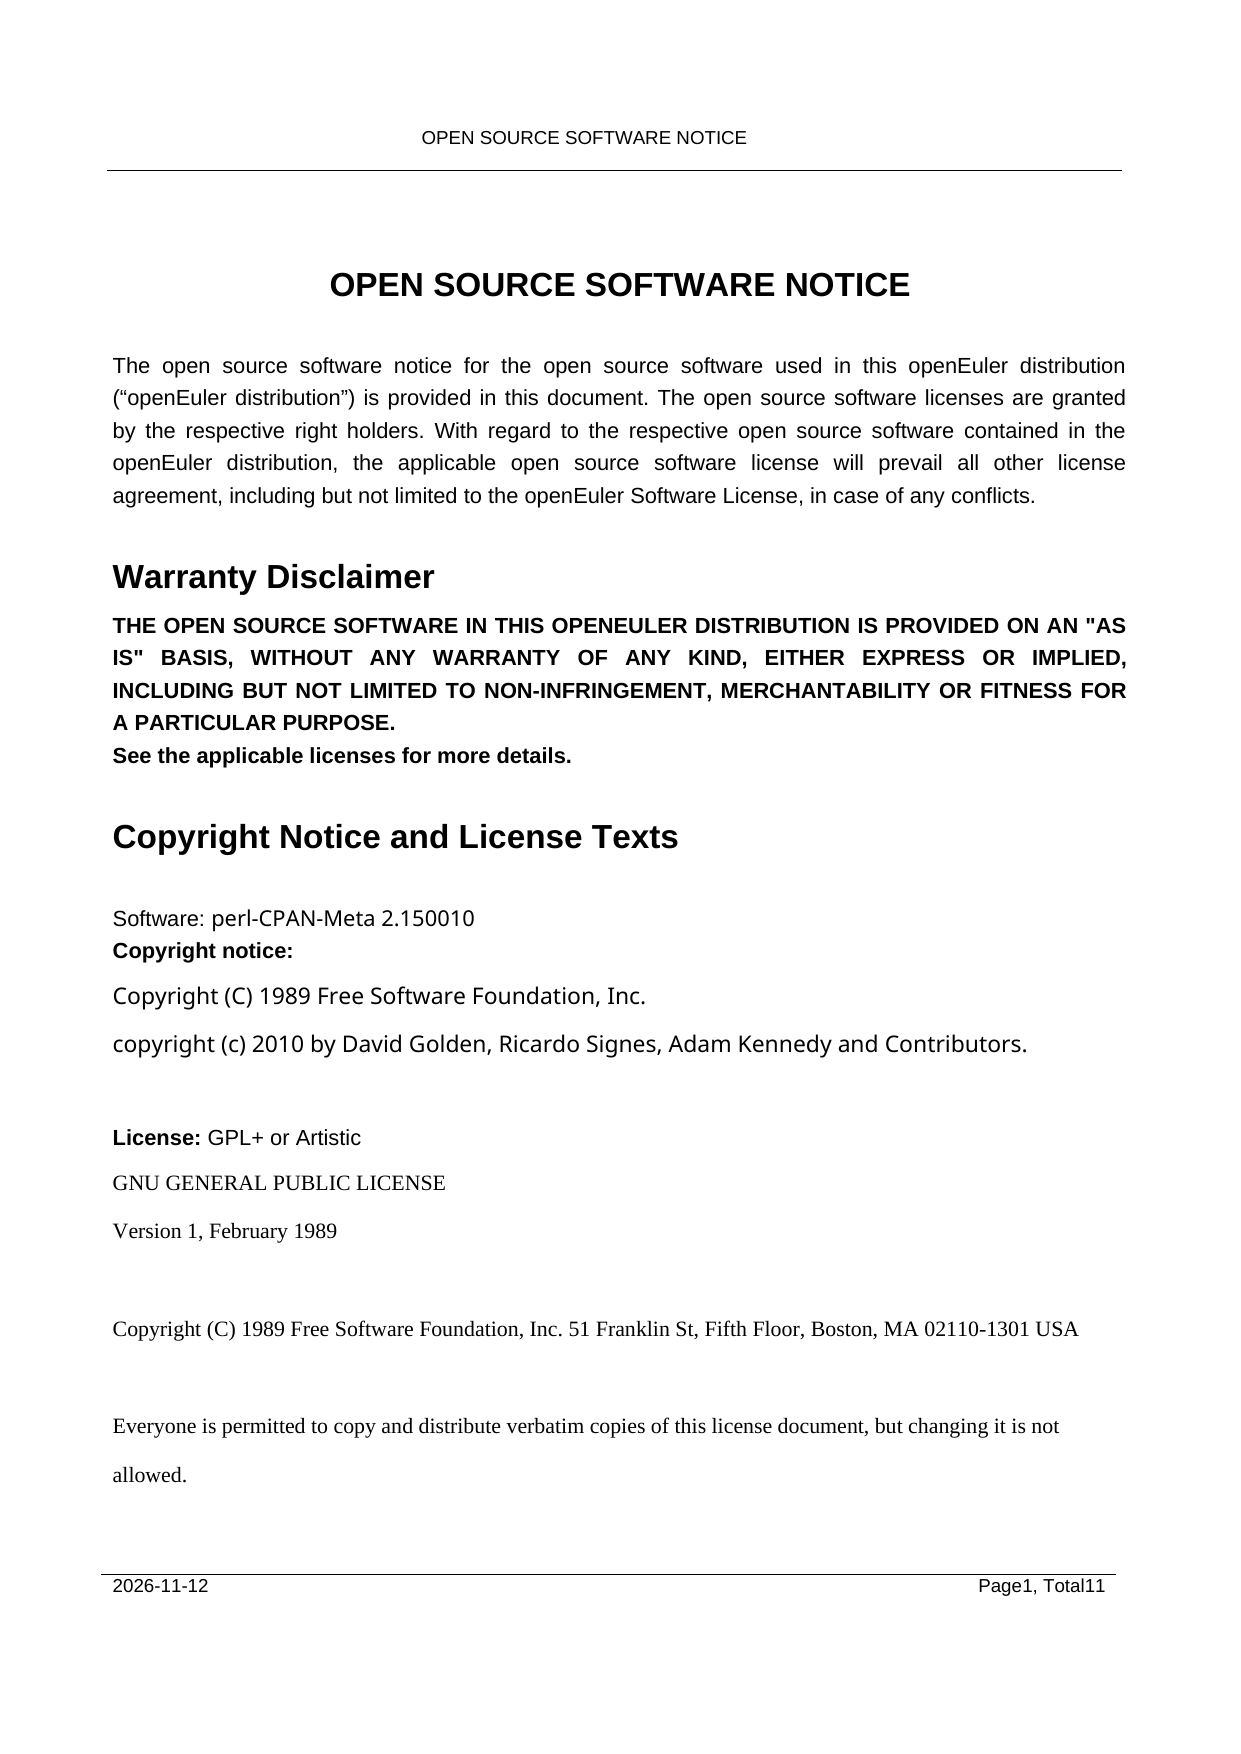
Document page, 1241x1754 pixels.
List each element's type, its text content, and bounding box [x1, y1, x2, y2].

text Warranty Disclaimer [112, 544, 1128, 609]
text Copyright (C) 1989 Free Software Foundation, Inc. copyright (c) 2010 by David Golden, Ricardo Signes, Adam Kennedy and Contributors. [112, 979, 1128, 1060]
text THE OPEN SOURCE SOFTWARE IN THIS OPENEULER DISTRIBUTION IS PROVIDED ON AN "AS IS" BASIS, WITHOUT ANY WARRANTY OF ANY KIND, EITHER EXPRESS OR IMPLIED, INCLUDING BUT NOT LIMITED TO NON-INFRINGEMENT, MERCHANTABILITY OR FITNESS FOR A PARTICULAR PURPOSE. See the applicable licenses for more details. [112, 609, 1128, 771]
text OPEN SOURCE SOFTWARE NOTICE [112, 251, 1128, 316]
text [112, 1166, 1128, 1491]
text Copyright notice: [112, 934, 1128, 966]
text License: GPL+ or Artistic [112, 1121, 1128, 1153]
text The open source software notice for the open source software used in this openEuler distribution (“openEuler distribution”) is provided in this document. The open source software licenses are granted by the respective right holders. With regard to the respective open source software contained in the openEuler distribution, the applicable open source software license will prevail all other license agreement, including but not limited to the openEuler Software License, in case of any conflicts. [112, 349, 1128, 511]
text Copyright Notice and License Texts [112, 804, 1128, 869]
text Software: perl-CPAN-Meta 2.150010 [112, 901, 1128, 934]
